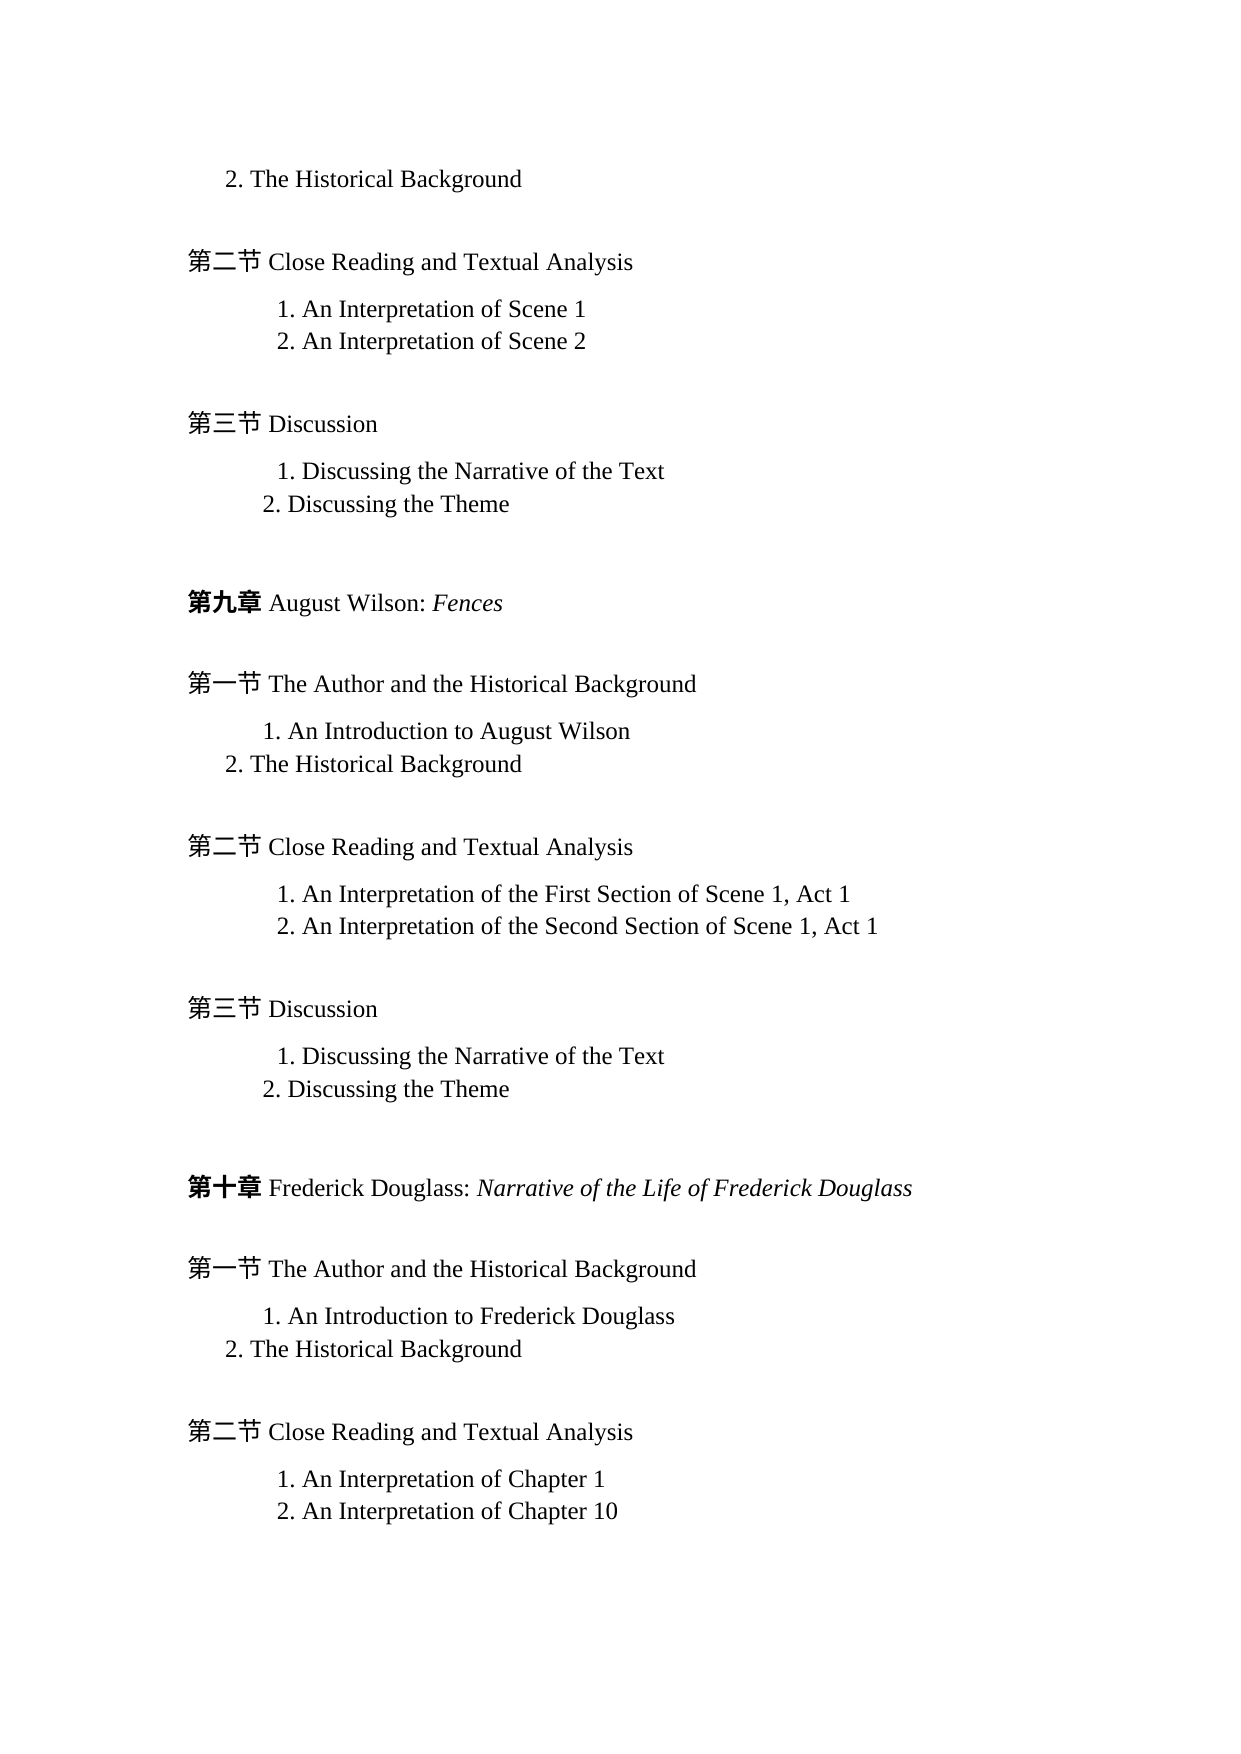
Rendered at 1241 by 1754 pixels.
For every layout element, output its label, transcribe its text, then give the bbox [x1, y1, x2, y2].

text 2. An Interpretation of the Second Section of Scene 1, Act 1 [277, 909, 1053, 942]
text 1. An Interpretation of Chapter 1 [277, 1462, 1053, 1494]
text 第三节 Discussion [187, 974, 1053, 1039]
text 1. An Interpretation of the First Section of Scene 1, Act 1 [277, 877, 1053, 909]
text 第九章 August Wilson: Fences [187, 568, 1053, 633]
text 第二节 Close Reading and Textual Analysis [187, 227, 1053, 292]
text 第十章 Frederick Douglass: Narrative of the Life of Frederick Douglass [187, 1153, 1053, 1218]
text 1. An Interpretation of Scene 1 [277, 292, 1053, 324]
text 1. Discussing the Narrative of the Text [277, 454, 1053, 487]
text 1. An Introduction to August Wilson [187, 714, 1053, 747]
text 2. Discussing the Theme [187, 487, 1053, 519]
text 2. An Interpretation of Chapter 10 [277, 1494, 1053, 1527]
text 2. The Historical Background [187, 162, 1053, 194]
text 2. The Historical Background [187, 1332, 1053, 1364]
text 2. The Historical Background [187, 747, 1053, 779]
text 2. Discussing the Theme [187, 1072, 1053, 1104]
text 第二节 Close Reading and Textual Analysis [187, 1397, 1053, 1462]
text 2. An Interpretation of Scene 2 [277, 324, 1053, 357]
text 第二节 Close Reading and Textual Analysis [187, 812, 1053, 877]
text 1. Discussing the Narrative of the Text [277, 1039, 1053, 1072]
text 第三节 Discussion [187, 389, 1053, 454]
text 第一节 The Author and the Historical Background [187, 1234, 1053, 1299]
text 第一节 The Author and the Historical Background [187, 649, 1053, 714]
text 1. An Introduction to Frederick Douglass [187, 1299, 1053, 1332]
